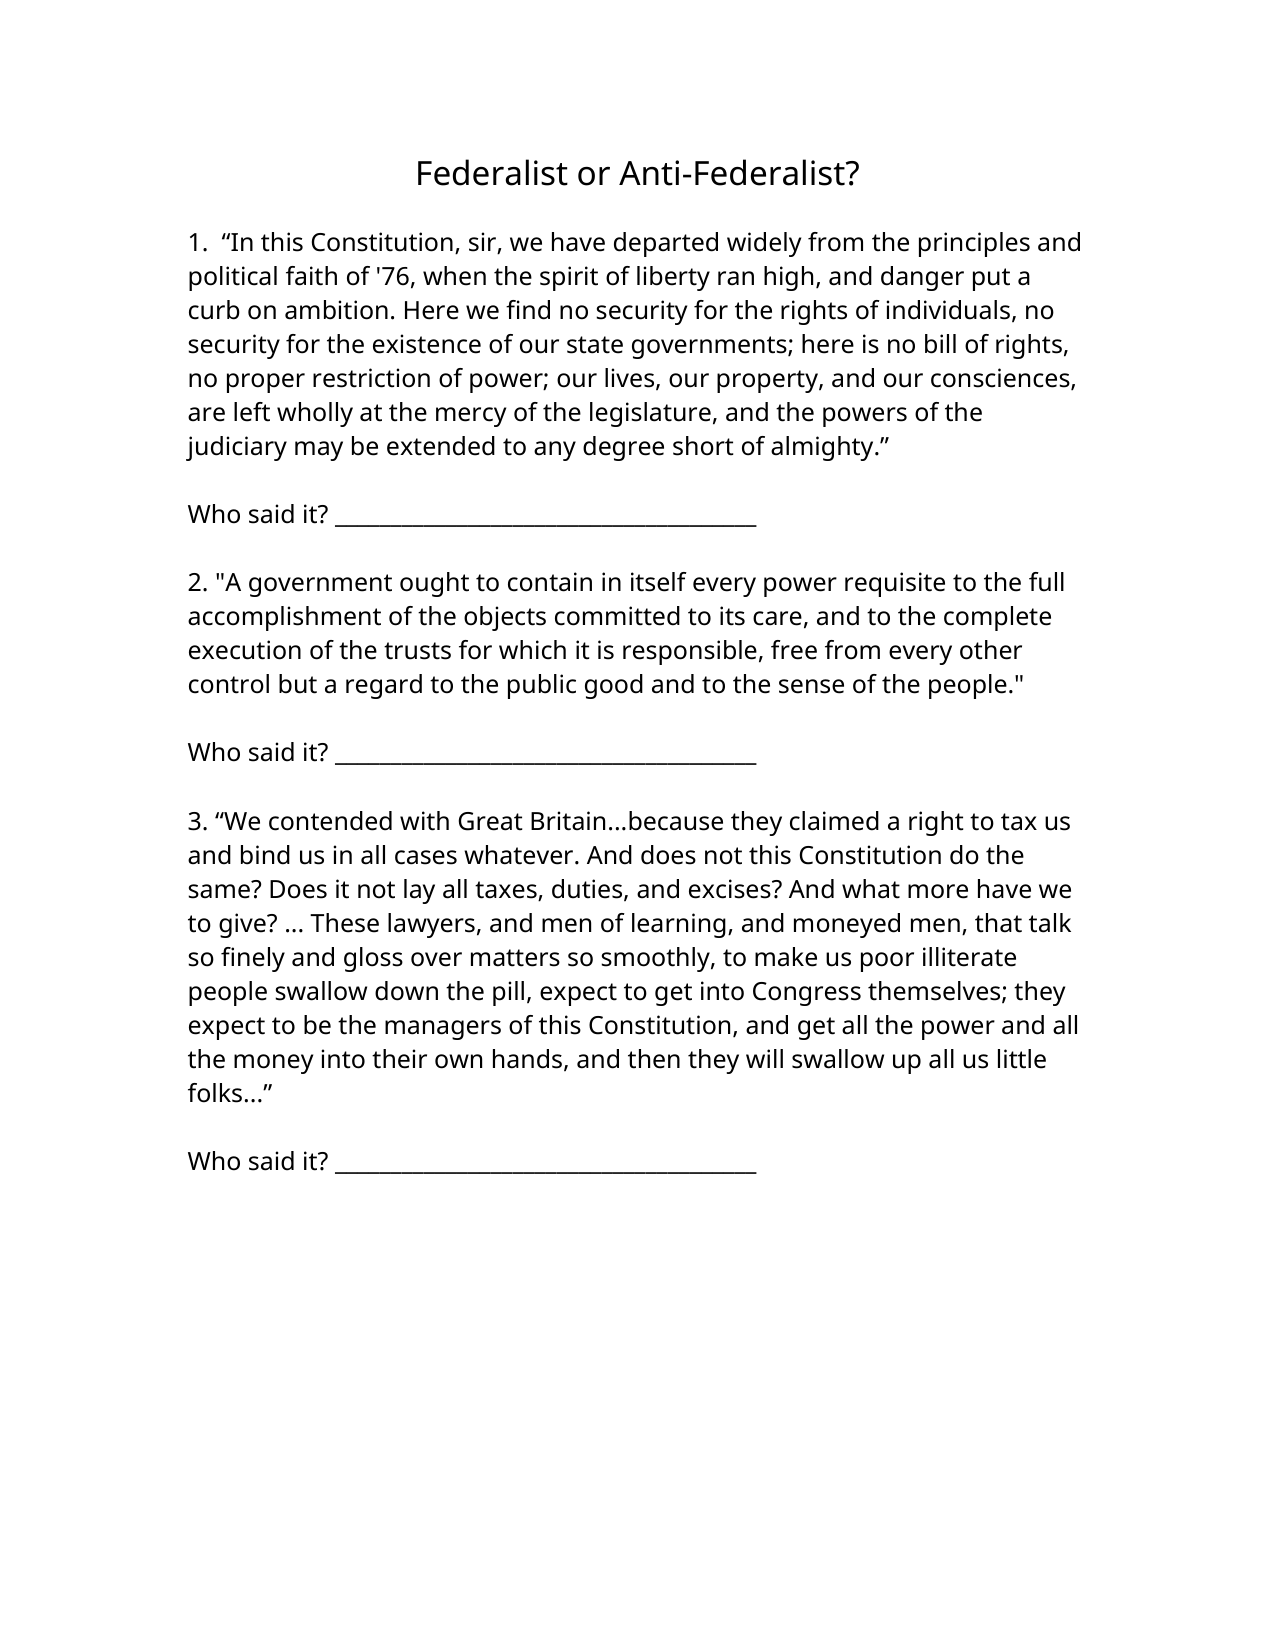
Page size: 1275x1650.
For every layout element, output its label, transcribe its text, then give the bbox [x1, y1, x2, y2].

text 1. “In this Constitution, sir, we have departed widely from the principles and political faith of '76, when the spirit of liberty ran high, and danger put a curb on ambition. Here we find no security for the rights of individuals, no security for the existence of our state governments; here is no bill of rights, no proper restriction of power; our lives, our property, and our consciences, are left wholly at the mercy of the legislature, and the powers of the judiciary may be extended to any degree short of almighty.” [187, 224, 1087, 463]
text 2. "A government ought to contain in itself every power requisite to the full accomplishment of the objects committed to its care, and to the complete execution of the trusts for which it is responsible, free from every other control but a regard to the public good and to the sense of the people." [187, 565, 1087, 701]
text Who said it? ______________________________________ [187, 497, 1087, 531]
text 3. “We contended with Great Britain...because they claimed a right to tax us and bind us in all cases whatever. And does not this Constitution do the same? Does it not lay all taxes, duties, and excises? And what more have we to give? ... These lawyers, and men of learning, and moneyed men, that talk so finely and gloss over matters so smoothly, to make us poor illiterate people swallow down the pill, expect to get into Congress themselves; they expect to be the managers of this Constitution, and get all the power and all the money into their own hands, and then they will swallow up all us little folks...” [187, 803, 1087, 1110]
text Federalist or Anti-Federalist? [187, 150, 1087, 195]
text Who said it? ______________________________________ [187, 735, 1087, 769]
text Who said it? ______________________________________ [187, 1144, 1087, 1178]
